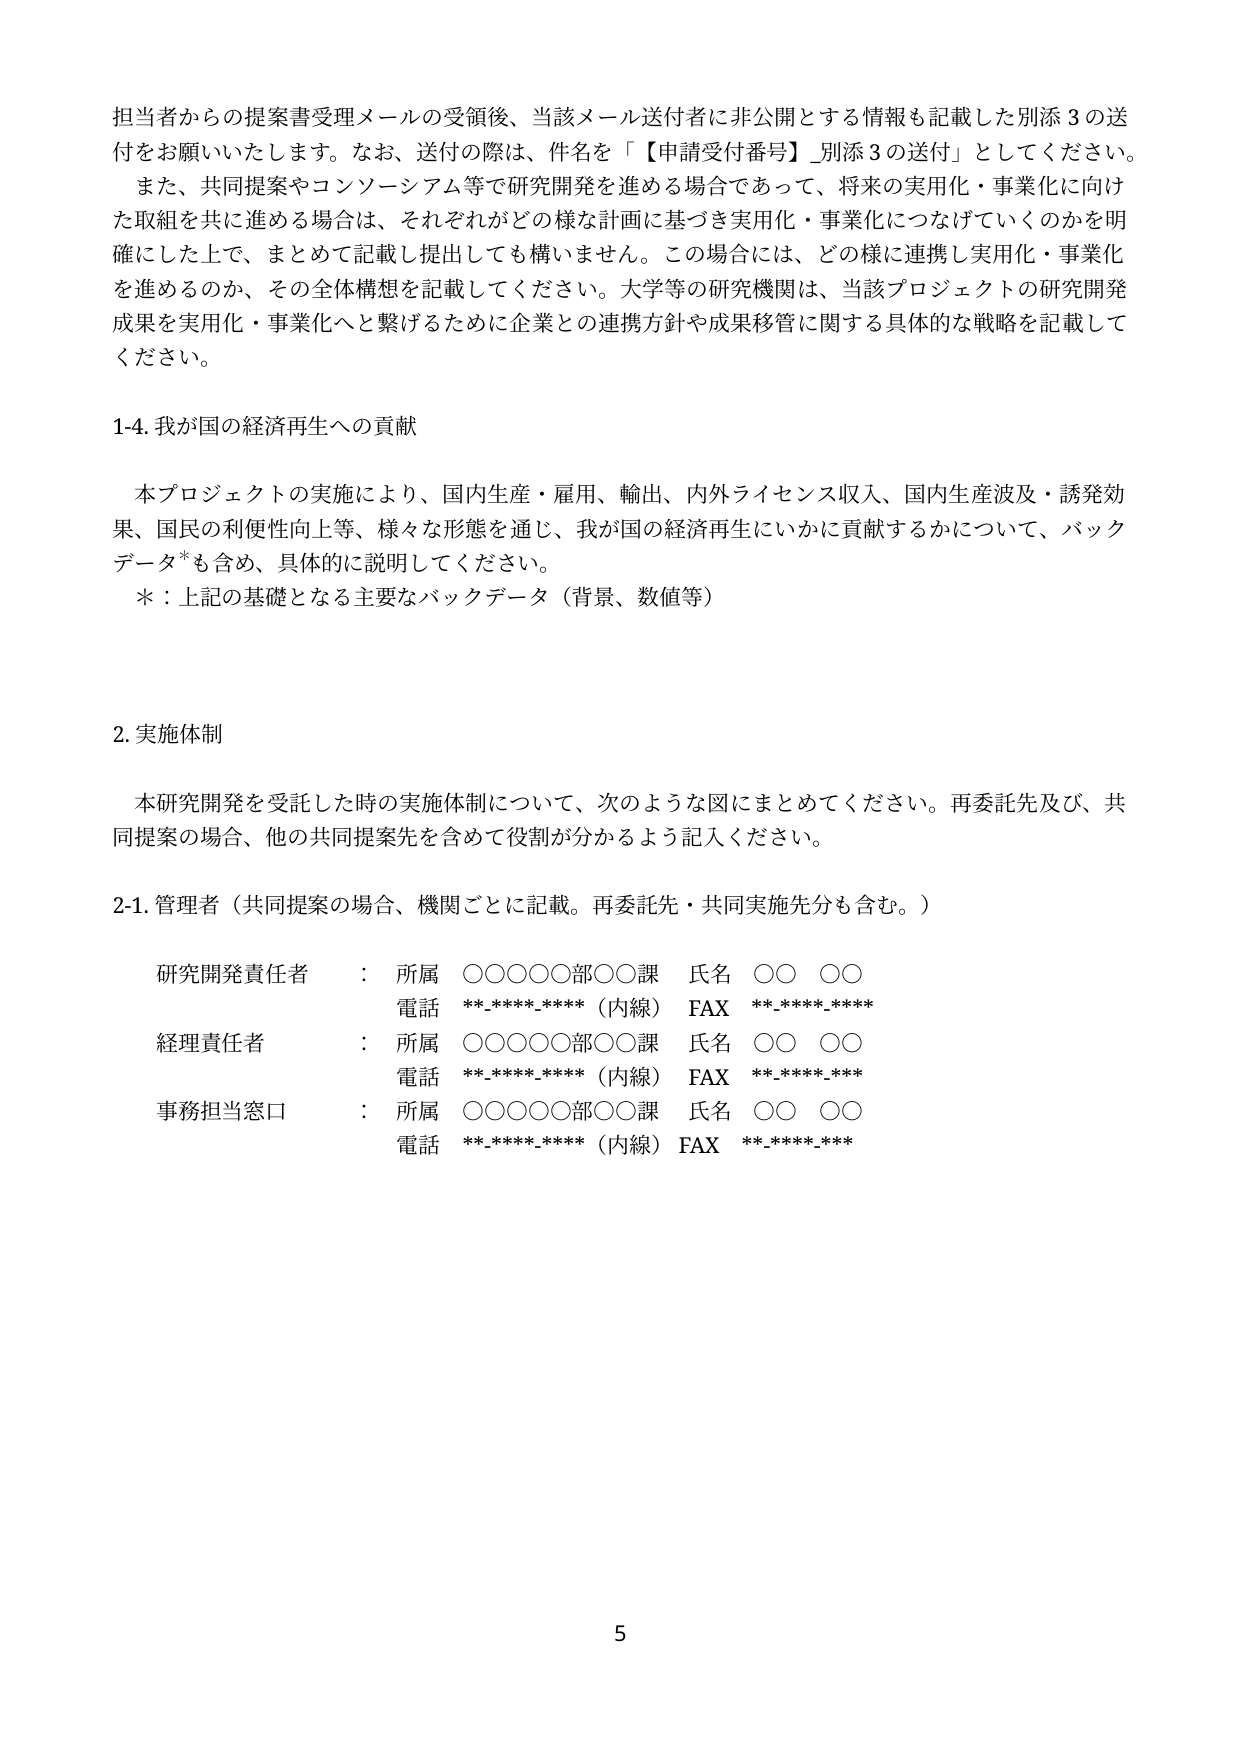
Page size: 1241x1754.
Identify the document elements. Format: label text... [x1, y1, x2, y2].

text 研究開発責任者 ： 所属 ○○○○○部○○課 氏名 ○○ ○○ [112, 956, 1128, 990]
text 電話 **-****-****（内線） FAX **-****-***2-2. 実施体制図 [112, 1127, 1128, 1162]
text 2. 実施体制 [112, 716, 1128, 750]
text 電話 **-****-****（内線） FAX **-****-*** [112, 1059, 1128, 1093]
text 事務担当窓口 ： 所属 ○○○○○部○○課 氏名 ○○ ○○ [112, 1093, 1128, 1127]
list また、共同提案やコンソーシアム等で研究開発を進める場合であって、将来の実用化・事業化に向けた取組を共に進める場合は、それぞれがどの様な計画に基づき実用化・事業化につなげていくのかを明確にした上で、まとめて記載し提出しても構いません。この場合には、どの様に連携し実用化・事業化を進めるのか、その全体構想を記載してください。大学等の研究機関は、当該プロジェクトの研究開発成果を実用化・事業化へと繋げるために企業との連携方針や成果移管に関する具体的な戦略を記載してください。 [112, 168, 1128, 373]
text 電話 **-****-****（内線） FAX **-****-**** [112, 990, 1128, 1024]
text 本研究開発を受託した時の実施体制について、次のような図にまとめてください。再委託先及び、共同提案の場合、他の共同提案先を含めて役割が分かるよう記入ください。 [112, 784, 1128, 853]
text 本プロジェクトの実施により、国内生産・雇用、輸出、内外ライセンス収入、国内生産波及・誘発効果、国民の利便性向上等、様々な形態を通じ、我が国の経済再生にいかに貢献するかについて、バックデータ＊も含め、具体的に説明してください。 [112, 476, 1128, 579]
text ＊：上記の基礎となる主要なバックデータ（背景、数値等） [112, 579, 1128, 613]
text 2-1. 管理者（共同提案の場合、機関ごとに記載。再委託先・共同実施先分も含む。） [112, 887, 1128, 922]
text 経理責任者 ： 所属 ○○○○○部○○課 氏名 ○○ ○○ [112, 1024, 1128, 1059]
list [112, 99, 1128, 168]
text 1-4. 我が国の経済再生への貢献 [112, 408, 1128, 442]
